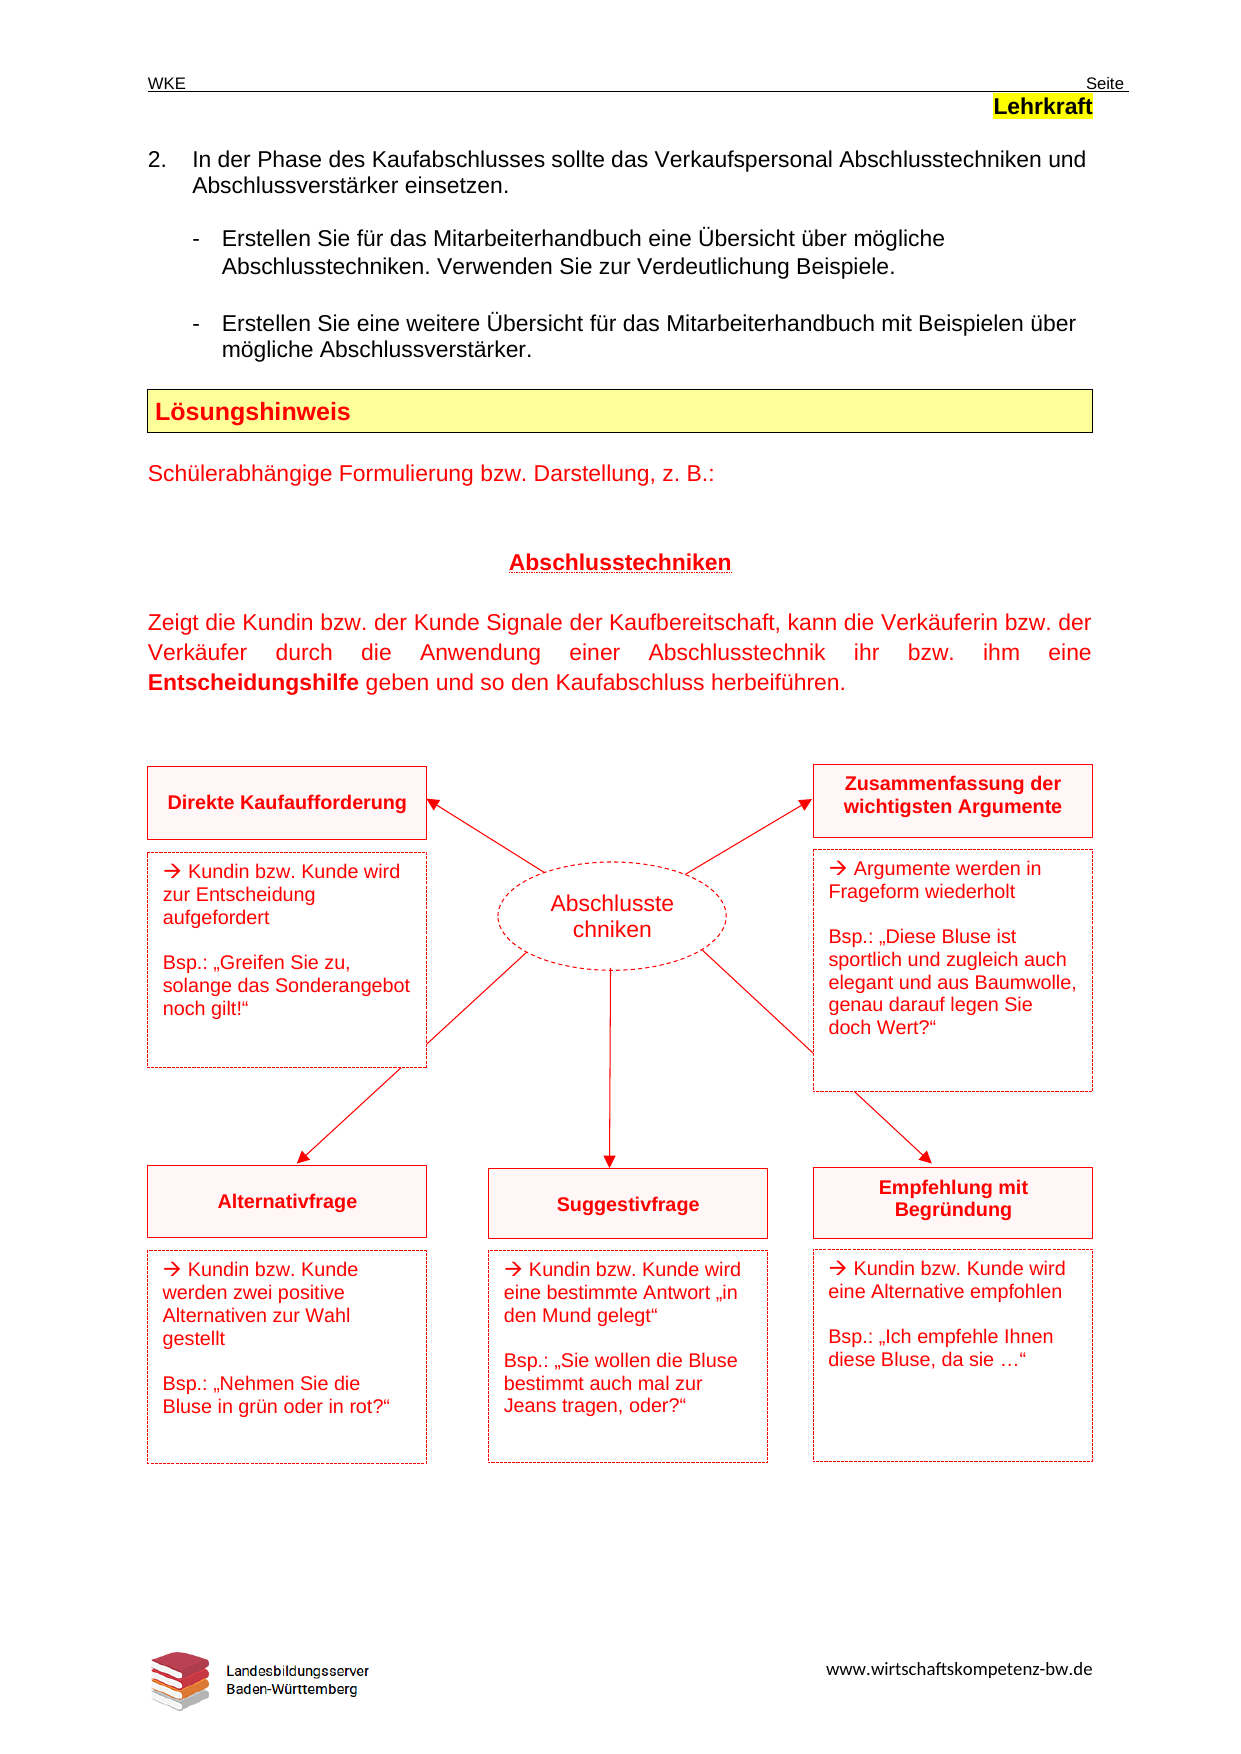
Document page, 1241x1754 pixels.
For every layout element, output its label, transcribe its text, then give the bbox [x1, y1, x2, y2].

list Erstellen Sie eine weitere Übersicht für das Mitarbeiterhandbuch mit Beispielen über mögliche Abschlussverstärker. [192, 310, 1092, 363]
text Abschlusstechniken [148, 549, 1092, 576]
picture [141, 1641, 376, 1716]
list In der Phase des Kaufabschlusses sollte das Verkaufspersonal Abschlusstechniken und Abschlussverstärker einsetzen. [148, 146, 1092, 198]
list Erstellen Sie für das Mitarbeiterhandbuch eine Übersicht über mögliche Abschlusstechniken. Verwenden Sie zur Verdeutlichung Beispiele. [192, 225, 1092, 279]
table_header Lösungshinweis [148, 390, 1092, 432]
text Schülerabhängige Formulierung bzw. Darstellung, z. B.: [148, 459, 1092, 486]
text Zeigt die Kundin bzw. der Kunde Signale der Kaufbereitschaft, kann die Verkäuferin bzw. der Verkäufer durch die Anwendung einer Abschlusstechnik ihr bzw. ihm eine Entscheidungshilfe geben und so den Kaufabschluss herbeiführen. [148, 608, 1092, 695]
